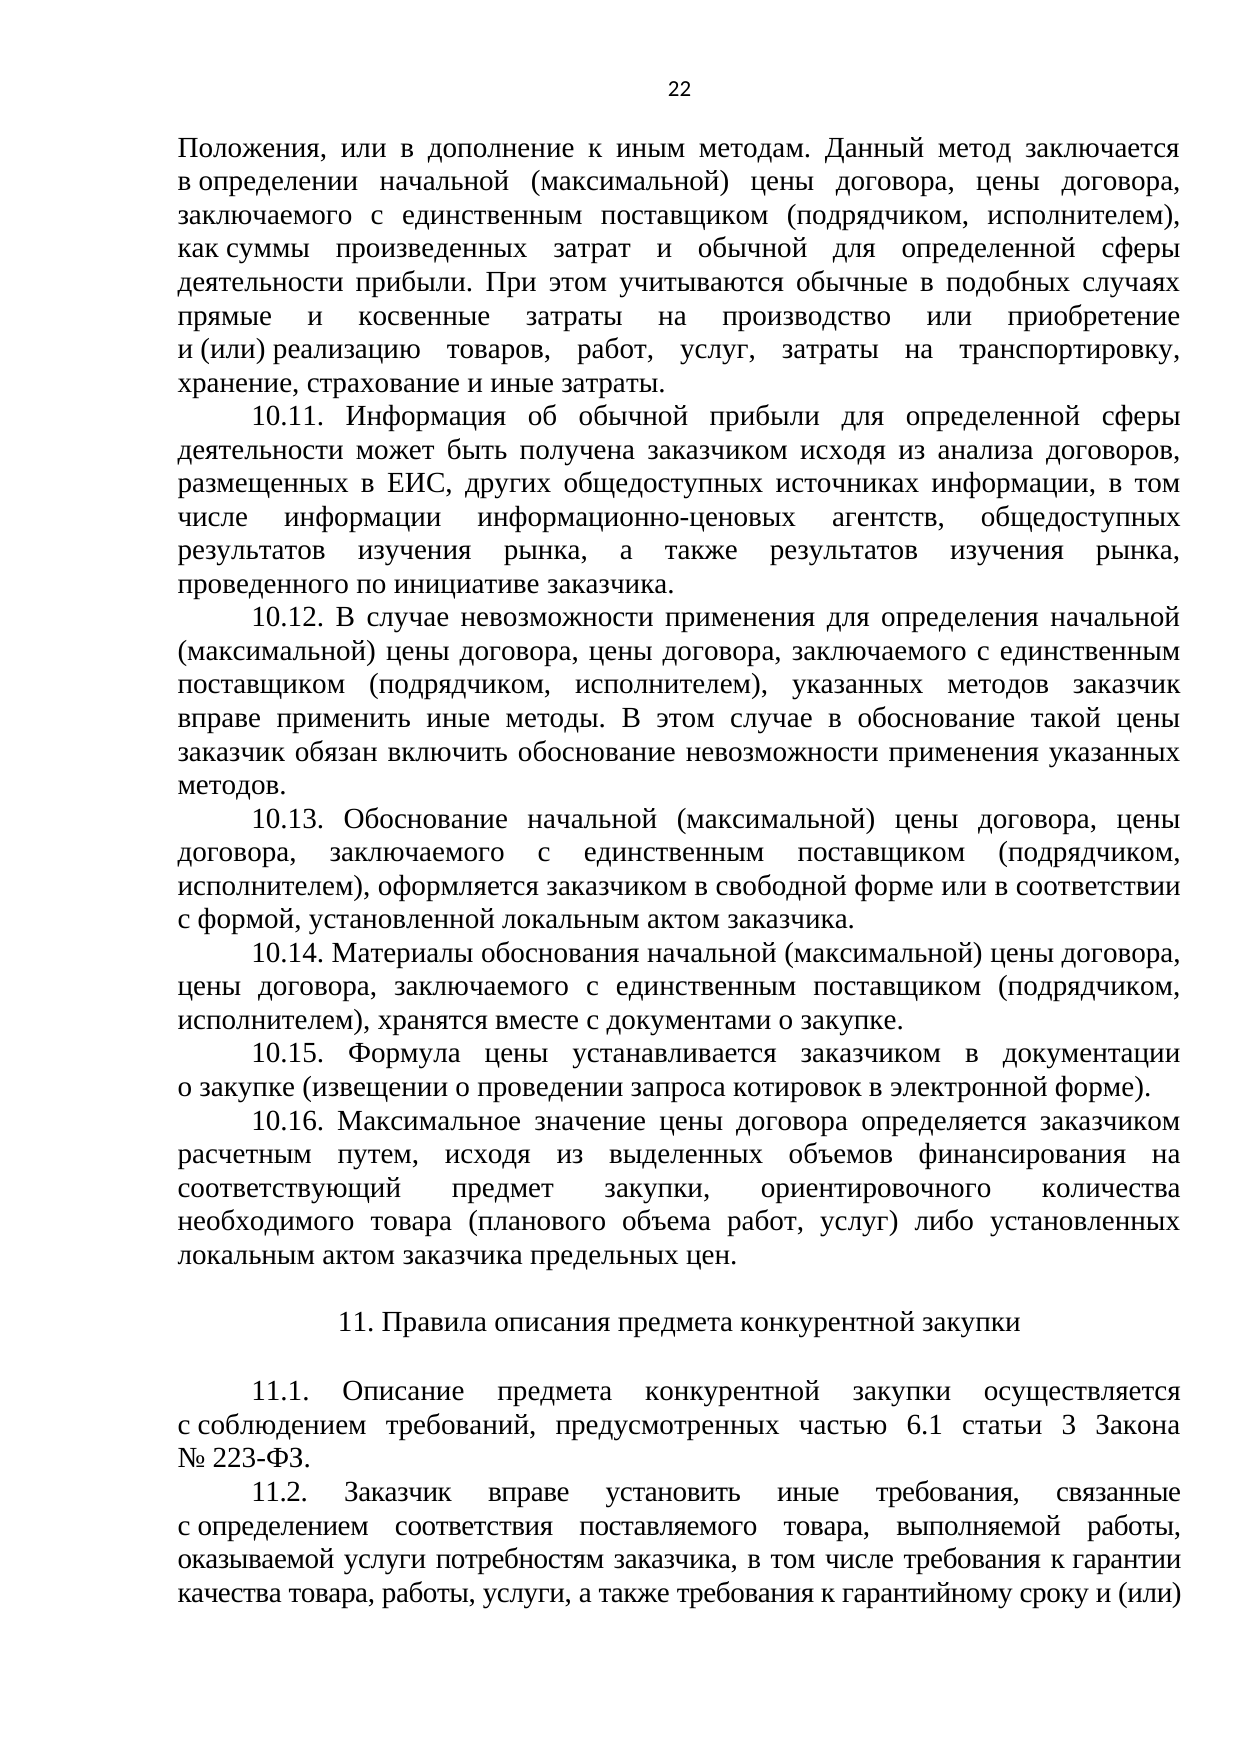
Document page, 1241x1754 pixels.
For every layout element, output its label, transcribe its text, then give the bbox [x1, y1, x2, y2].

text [177, 1474, 1181, 1608]
text 11.1. Описание предмета конкурентной закупки осуществляется с соблюдением требований, предусмотренных частью 6.1 статьи 3 Закона № 223-ФЗ. [177, 1373, 1181, 1474]
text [177, 130, 1181, 398]
text 10.11. Информация об обычной прибыли для определенной сферы деятельности может быть получена заказчиком исходя из анализа договоров, размещенных в ЕИС, других общедоступных источниках информации, в том числе информации информационно-ценовых агентств, общедоступных результатов изучения рынка, а также результатов изучения рынка, проведенного по инициативе заказчика. [177, 398, 1181, 599]
text 10.14. Материалы обоснования начальной (максимальной) цены договора, цены договора, заключаемого с единственным поставщиком (подрядчиком, исполнителем), хранятся вместе с документами о закупке. [177, 935, 1181, 1036]
text 10.16. Максимальное значение цены договора определяется заказчиком расчетным путем, исходя из выделенных объемов финансирования на соответствующий предмет закупки, ориентировочного количества необходимого товара (планового объема работ, услуг) либо установленных локальным актом заказчика предельных цен. [177, 1103, 1181, 1270]
text 10.15. Формула цены устанавливается заказчиком в документации о закупке (извещении о проведении запроса котировок в электронной форме). [177, 1036, 1181, 1103]
text 10.12. В случае невозможности применения для определения начальной (максимальной) цены договора, цены договора, заключаемого с единственным поставщиком (подрядчиком, исполнителем), указанных методов заказчик вправе применить иные методы. В этом случае в обоснование такой цены заказчик обязан включить обоснование невозможности применения указанных методов. [177, 599, 1181, 801]
text 10.13. Обоснование начальной (максимальной) цены договора, цены договора, заключаемого с единственным поставщиком (подрядчиком, исполнителем), оформляется заказчиком в свободной форме или в соответствии с формой, установленной локальным актом заказчика. [177, 801, 1181, 935]
subtitle 11. Правила описания предмета конкурентной закупки [177, 1304, 1181, 1337]
